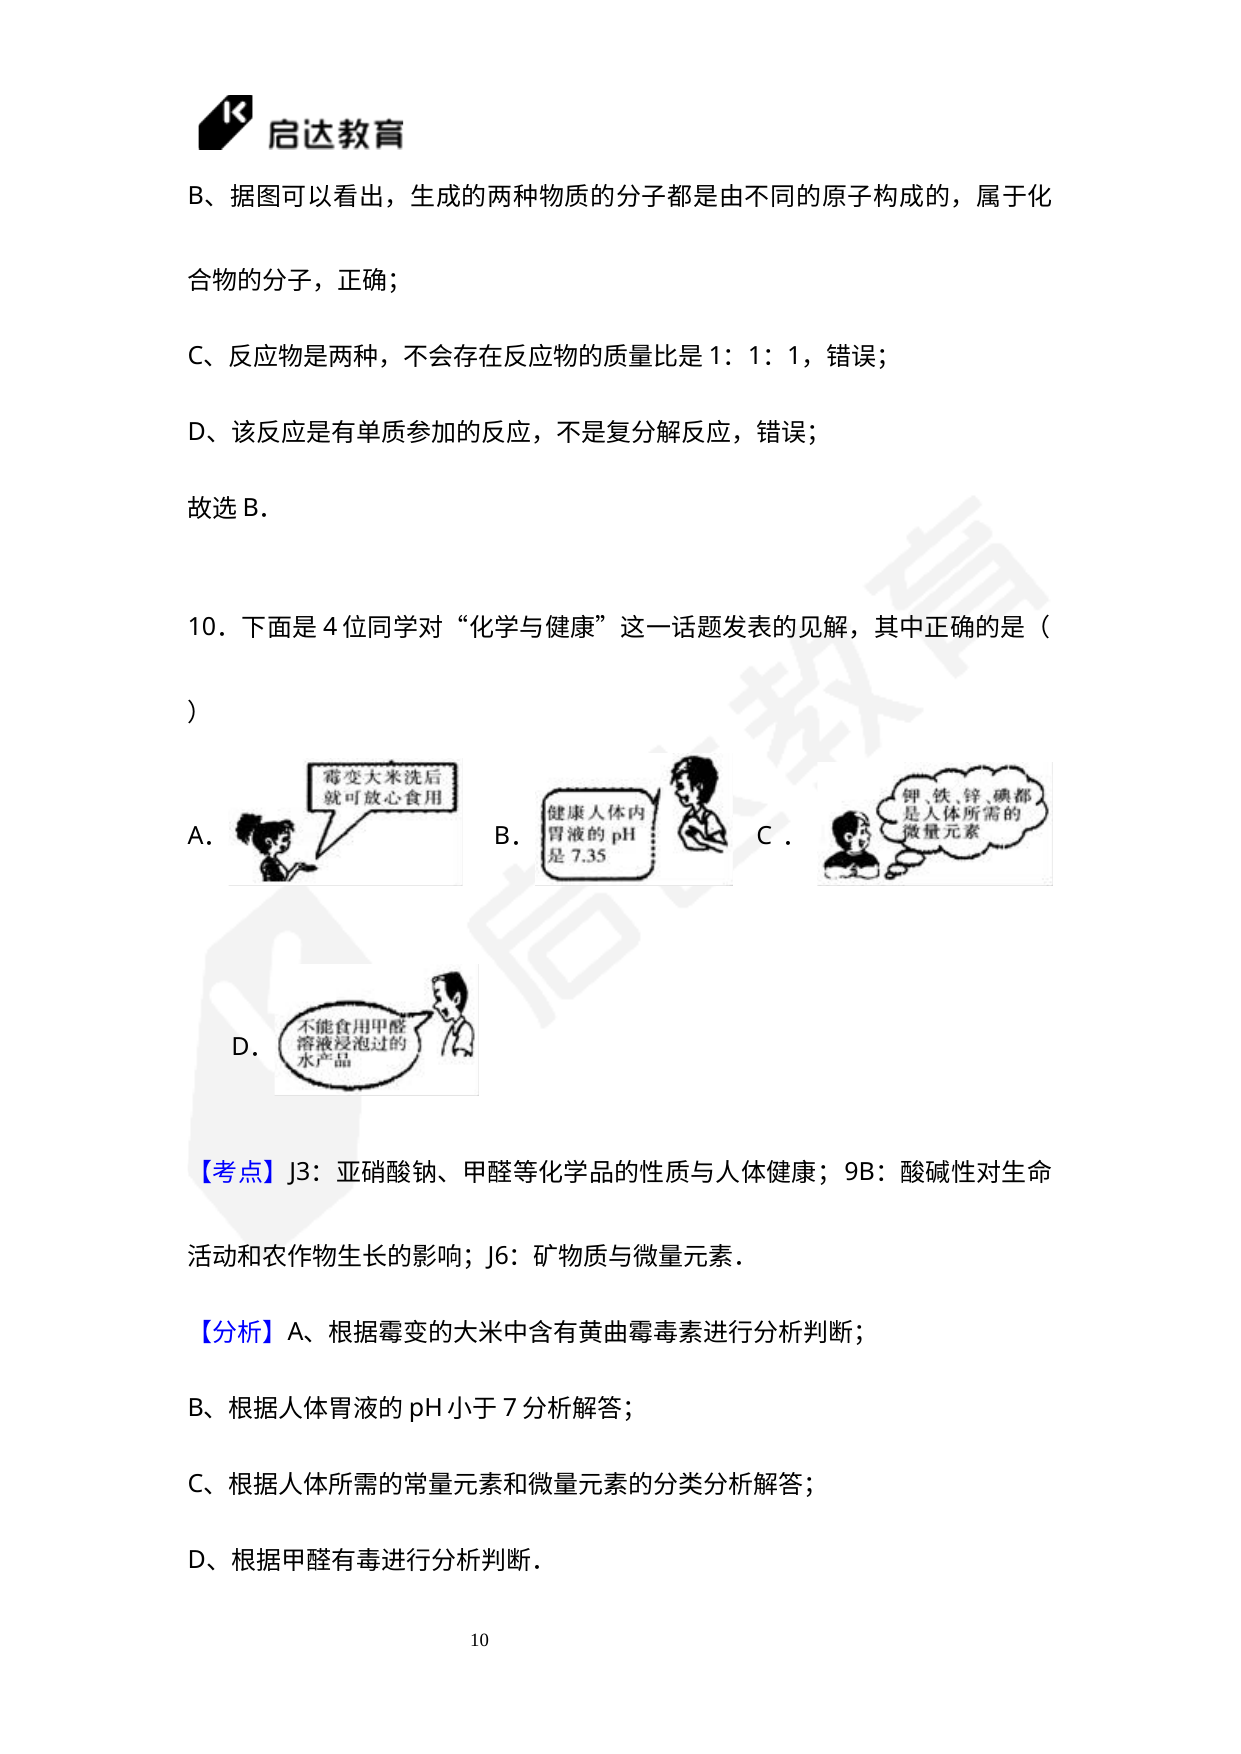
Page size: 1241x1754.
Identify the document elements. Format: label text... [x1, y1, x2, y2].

text D、根据甲醛有毒进行分析判断． [187, 1526, 1053, 1591]
picture [274, 964, 479, 1096]
picture [228, 758, 463, 886]
picture [198, 95, 404, 150]
text 故选B． [187, 474, 1053, 539]
text 【分析】A、根据霉变的大米中含有黄曲霉毒素进行分析判断； [187, 1298, 1053, 1363]
text B、根据人体胃液的pH小于7分析解答； [187, 1374, 1053, 1439]
text D、该反应是有单质参加的反应，不是复分解反应，错误； [187, 398, 1053, 463]
text 【考点】J3：亚硝酸钠、甲醛等化学品的性质与人体健康；9B：酸碱性对生命活动和农作物生长的影响；J6：矿物质与微量元素． [187, 1138, 1053, 1287]
picture [535, 753, 733, 886]
text C、根据人体所需的常量元素和微量元素的分类分析解答； [187, 1450, 1053, 1515]
text C、反应物是两种，不会存在反应物的质量比是1：1：1，错误； [187, 322, 1053, 387]
picture [817, 762, 1053, 886]
text 10．下面是4位同学对“化学与健康”这一话题发表的见解，其中正确的是（ ） [187, 593, 1053, 743]
text B、据图可以看出，生成的两种物质的分子都是由不同的原子构成的，属于化合物的分子，正确； [187, 162, 1053, 311]
